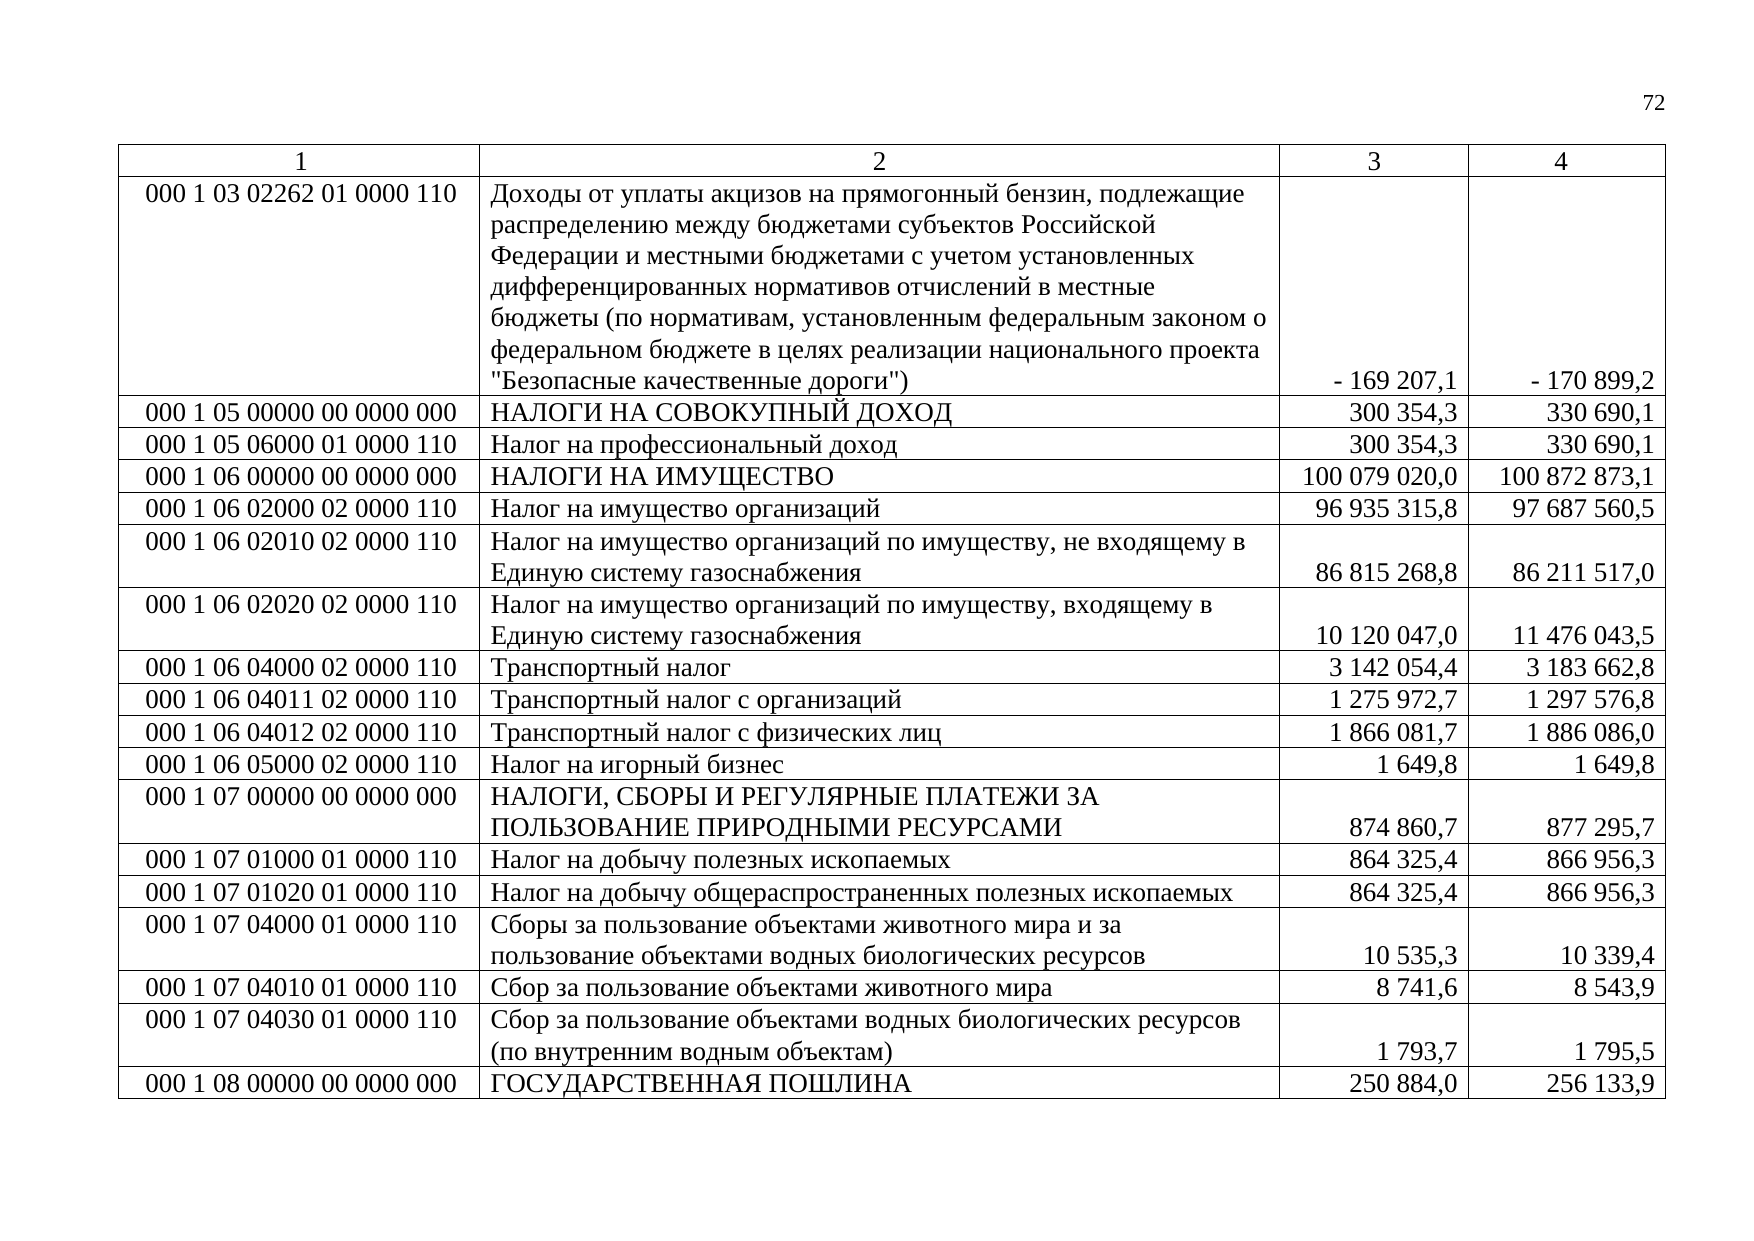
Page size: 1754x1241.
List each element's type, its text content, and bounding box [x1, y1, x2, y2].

table_cell 866 956,3 [1469, 844, 1665, 875]
table_cell 86 211 517,0 [1469, 525, 1665, 587]
table_cell НАЛОГИ, СБОРЫ И РЕГУЛЯРНЫЕ ПЛАТЕЖИ ЗА ПОЛЬЗОВАНИЕ ПРИРОДНЫМИ РЕСУРСАМИ [480, 780, 1279, 842]
table_cell 96 935 315,8 [1280, 493, 1468, 524]
table_cell 3 183 662,8 [1469, 651, 1665, 683]
table_cell 874 860,7 [1280, 780, 1468, 842]
table_cell - 169 207,1 [1280, 177, 1468, 395]
table_cell 1 275 972,7 [1280, 684, 1468, 715]
table_cell 8 741,6 [1280, 971, 1468, 1002]
table_cell 000 1 06 04011 02 0000 110 [119, 684, 479, 715]
table_header 2 [480, 145, 1279, 176]
table_cell 000 1 07 04030 01 0000 110 [119, 1004, 479, 1066]
table_cell 000 1 08 00000 00 0000 000 [119, 1067, 479, 1098]
table_cell - 170 899,2 [1469, 177, 1665, 395]
table_cell ГОСУДАРСТВЕННАЯ ПОШЛИНА [480, 1067, 1279, 1098]
table_cell Налог на профессиональный доход [480, 428, 1279, 459]
table_cell Налог на добычу полезных ископаемых [480, 844, 1279, 875]
table_cell 864 325,4 [1280, 844, 1468, 875]
table_cell 000 1 05 00000 00 0000 000 [119, 396, 479, 427]
table_header 1 [119, 145, 479, 176]
table_cell 330 690,1 [1469, 396, 1665, 427]
table_cell 000 1 07 01000 01 0000 110 [119, 844, 479, 875]
table_cell 86 815 268,8 [1280, 525, 1468, 587]
table_cell НАЛОГИ НА СОВОКУПНЫЙ ДОХОД [480, 396, 1279, 427]
table_cell 10 535,3 [1280, 908, 1468, 970]
table_cell 3 142 054,4 [1280, 651, 1468, 683]
table_header 4 [1469, 145, 1665, 176]
table_cell 100 079 020,0 [1280, 460, 1468, 492]
table_cell 000 1 07 00000 00 0000 000 [119, 780, 479, 842]
table_cell 864 325,4 [1280, 876, 1468, 907]
table_cell 000 1 07 01020 01 0000 110 [119, 876, 479, 907]
table_cell 000 1 07 04010 01 0000 110 [119, 971, 479, 1002]
table_cell 000 1 06 02020 02 0000 110 [119, 588, 479, 650]
table_cell 1 886 086,0 [1469, 716, 1665, 747]
table_cell 000 1 06 04012 02 0000 110 [119, 716, 479, 747]
table_cell Транспортный налог с организаций [480, 684, 1279, 715]
table_cell Налог на добычу общераспространенных полезных ископаемых [480, 876, 1279, 907]
table_cell 11 476 043,5 [1469, 588, 1665, 650]
table_cell Транспортный налог с физических лиц [480, 716, 1279, 747]
table_cell Сбор за пользование объектами водных биологических ресурсов (по внутренним водным объектам) [480, 1004, 1279, 1066]
table_cell 000 1 07 04000 01 0000 110 [119, 908, 479, 970]
table_cell Налог на имущество организаций по имуществу, не входящему в Единую систему газоснабжения [480, 525, 1279, 587]
table_cell 330 690,1 [1469, 428, 1665, 459]
table_cell 000 1 05 06000 01 0000 110 [119, 428, 479, 459]
table_cell Транспортный налог [480, 651, 1279, 683]
table_header 3 [1280, 145, 1468, 176]
table_cell 000 1 06 05000 02 0000 110 [119, 748, 479, 779]
table_cell 8 543,9 [1469, 971, 1665, 1002]
table_cell 866 956,3 [1469, 876, 1665, 907]
table_cell 000 1 06 04000 02 0000 110 [119, 651, 479, 683]
table_cell 300 354,3 [1280, 396, 1468, 427]
table_cell Налог на имущество организаций по имуществу, входящему в Единую систему газоснабжения [480, 588, 1279, 650]
table_cell Сбор за пользование объектами животного мира [480, 971, 1279, 1002]
table_cell 300 354,3 [1280, 428, 1468, 459]
table_cell 10 120 047,0 [1280, 588, 1468, 650]
table_cell Налог на имущество организаций [480, 493, 1279, 524]
table_cell 256 133,9 [1469, 1067, 1665, 1098]
table_cell 10 339,4 [1469, 908, 1665, 970]
table_cell 000 1 03 02262 01 0000 110 [119, 177, 479, 395]
table_cell 1 649,8 [1469, 748, 1665, 779]
table_cell 250 884,0 [1280, 1067, 1468, 1098]
table_cell Сборы за пользование объектами животного мира и за пользование объектами водных биологических ресурсов [480, 908, 1279, 970]
table_cell НАЛОГИ НА ИМУЩЕСТВО [480, 460, 1279, 492]
table_cell 97 687 560,5 [1469, 493, 1665, 524]
table_cell 877 295,7 [1469, 780, 1665, 842]
table_cell Налог на игорный бизнес [480, 748, 1279, 779]
table_cell 1 649,8 [1280, 748, 1468, 779]
table_cell 000 1 06 02000 02 0000 110 [119, 493, 479, 524]
table_cell 000 1 06 00000 00 0000 000 [119, 460, 479, 492]
table_cell 000 1 06 02010 02 0000 110 [119, 525, 479, 587]
table_cell Доходы от уплаты акцизов на прямогонный бензин, подлежащие распределению между бюджетами субъектов Российской Федерации и местными бюджетами с учетом установленных дифференцированных нормативов отчислений в местные бюджеты (по нормативам, установленным федеральным законом о федеральном бюджете в целях реализации национального проекта "Безопасные качественные дороги") [480, 177, 1279, 395]
table_cell 100 872 873,1 [1469, 460, 1665, 492]
table_cell 1 795,5 [1469, 1004, 1665, 1066]
table_cell 1 297 576,8 [1469, 684, 1665, 715]
table_cell 1 793,7 [1280, 1004, 1468, 1066]
table_cell 1 866 081,7 [1280, 716, 1468, 747]
